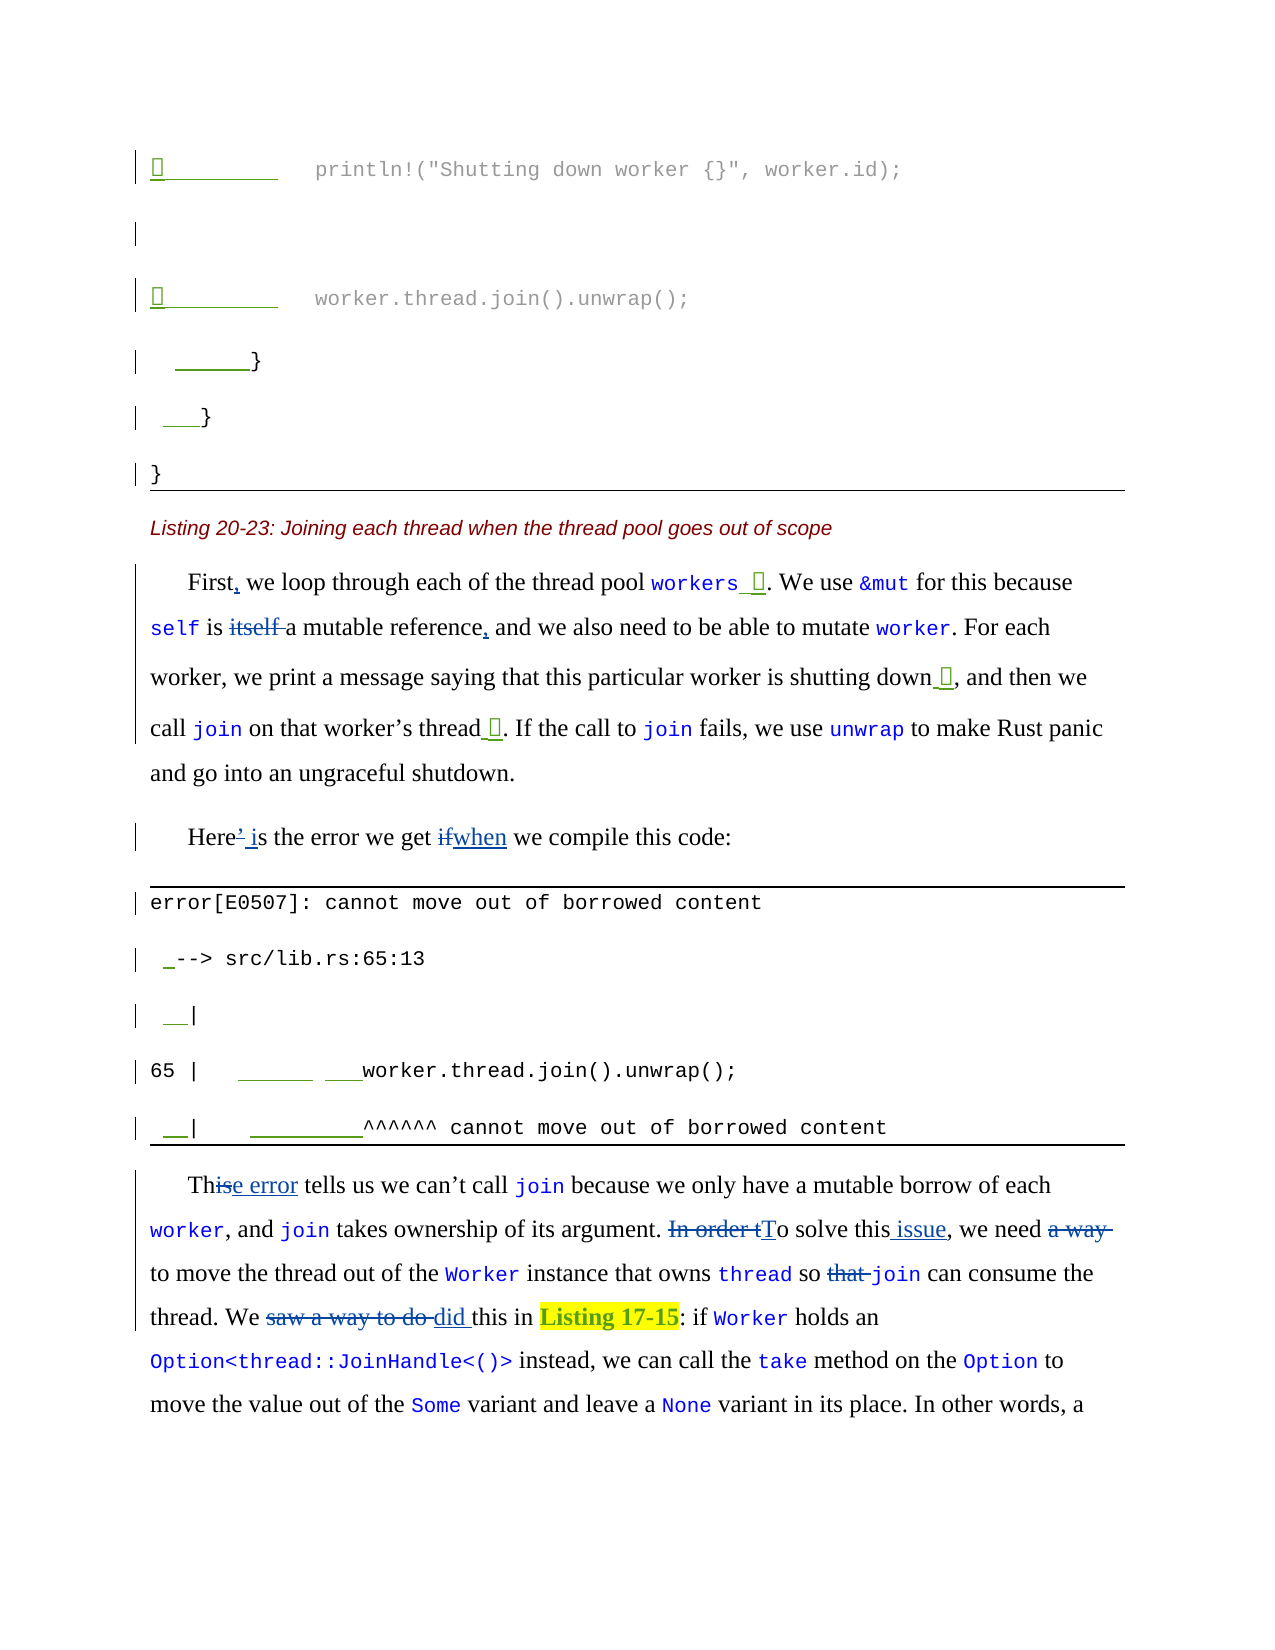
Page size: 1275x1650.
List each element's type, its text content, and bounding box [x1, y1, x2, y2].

text First we loop through each of the thread pool workers. We use &mut for this because self is a mutable reference and we also need to be able to mutate worker. For each worker, we print a message saying that this particular worker is shutting down, and then we call join on that worker’s thread. If the call to join fails, we use unwrap to make Rust panic and go into an ungraceful shutdown. [150, 564, 1125, 787]
text | [150, 1004, 1125, 1028]
text | ^^^^^^ cannot move out of borrowed content [150, 1117, 1125, 1144]
text } [150, 406, 1125, 430]
text println!("Shutting down worker {}", worker.id); [150, 150, 1125, 184]
text error[E0507]: cannot move out of borrowed content [150, 888, 1125, 915]
text Heres the error we get we compile this code: [150, 822, 1125, 851]
text 65 | worker.thread.join().unwrap(); [150, 1060, 1125, 1084]
text } [150, 350, 1125, 374]
text } [150, 462, 1125, 490]
list Listing 20-23: Joining each thread when the thread pool goes out of scope [150, 516, 1125, 539]
text worker.thread.join().unwrap(); [150, 278, 1125, 312]
text --> src/lib.rs:65:13 [150, 948, 1125, 972]
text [150, 1170, 1125, 1419]
